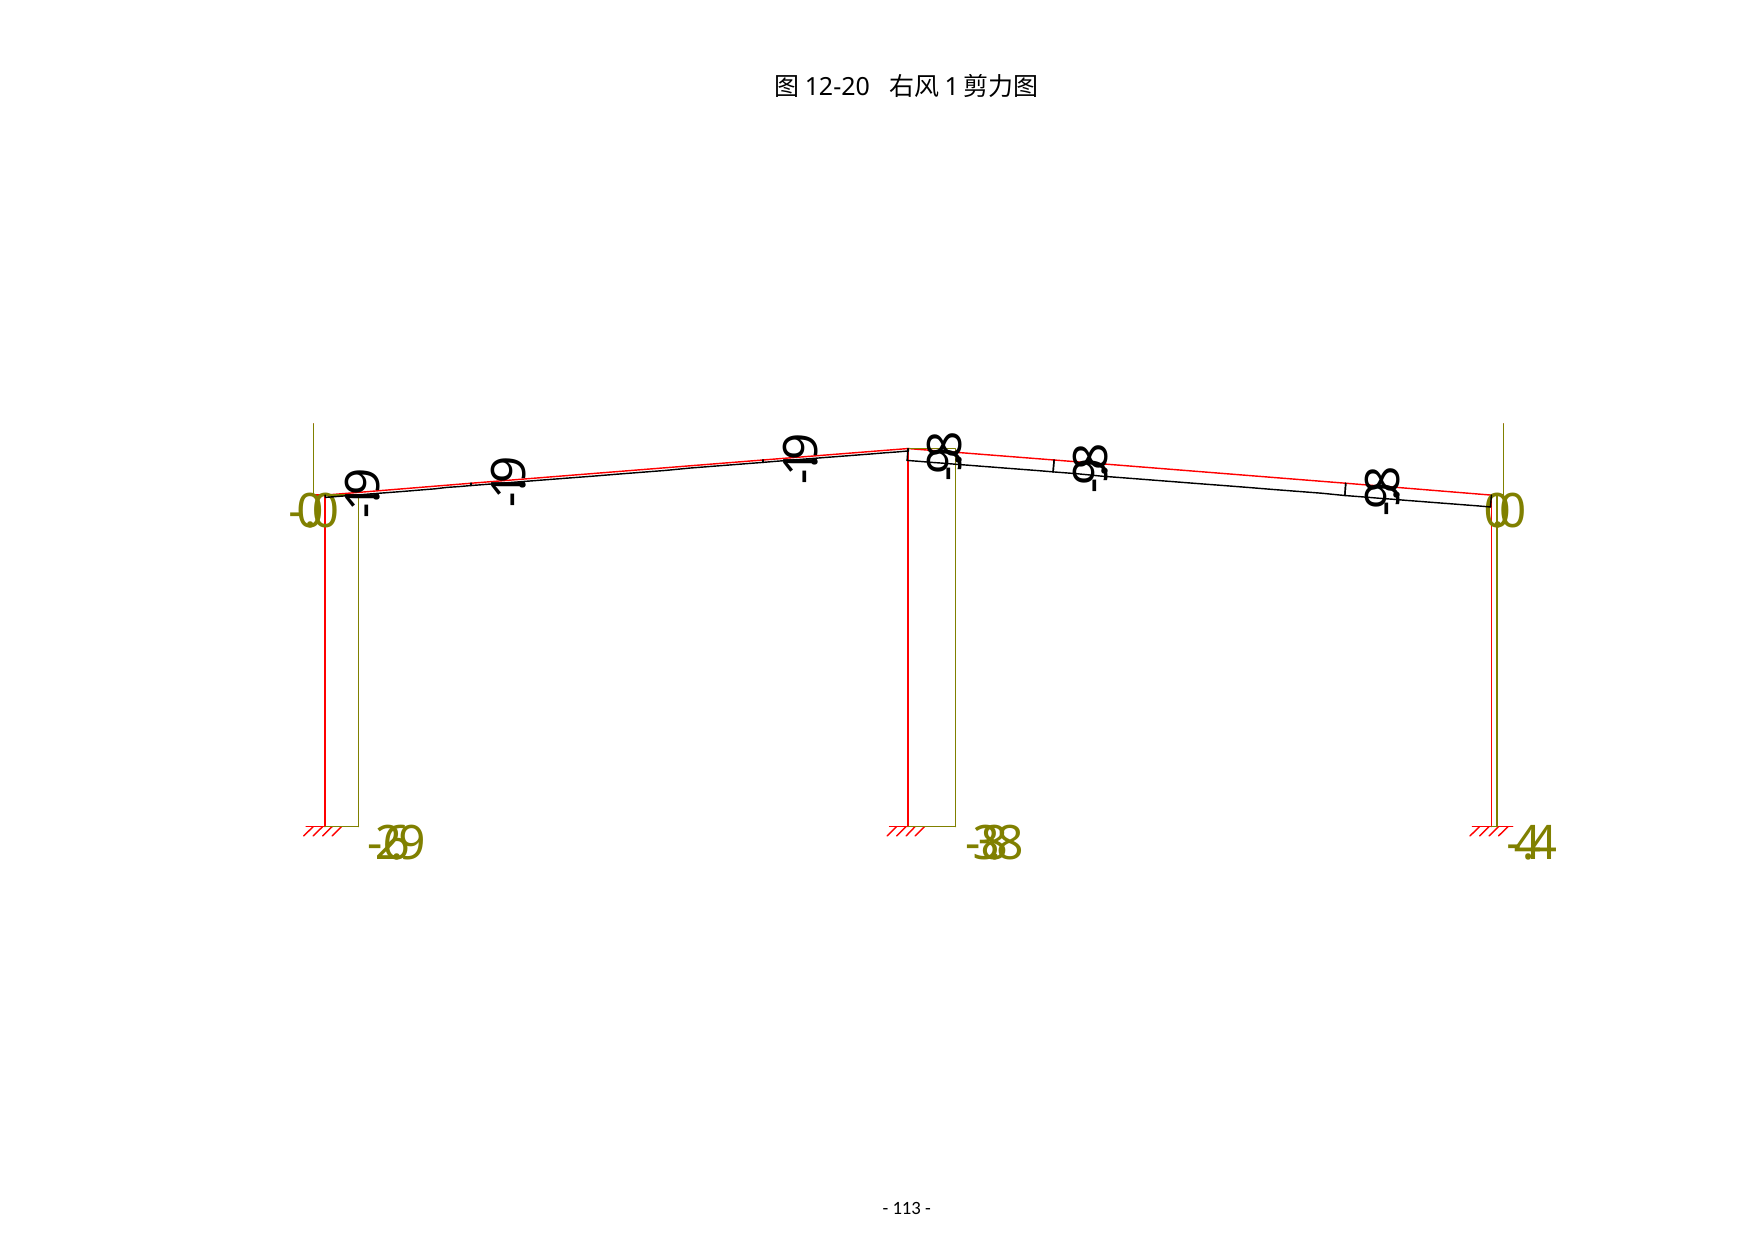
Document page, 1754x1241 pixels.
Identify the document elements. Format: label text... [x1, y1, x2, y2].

text 图12-20 右风1剪力图 [148, 61, 1665, 108]
